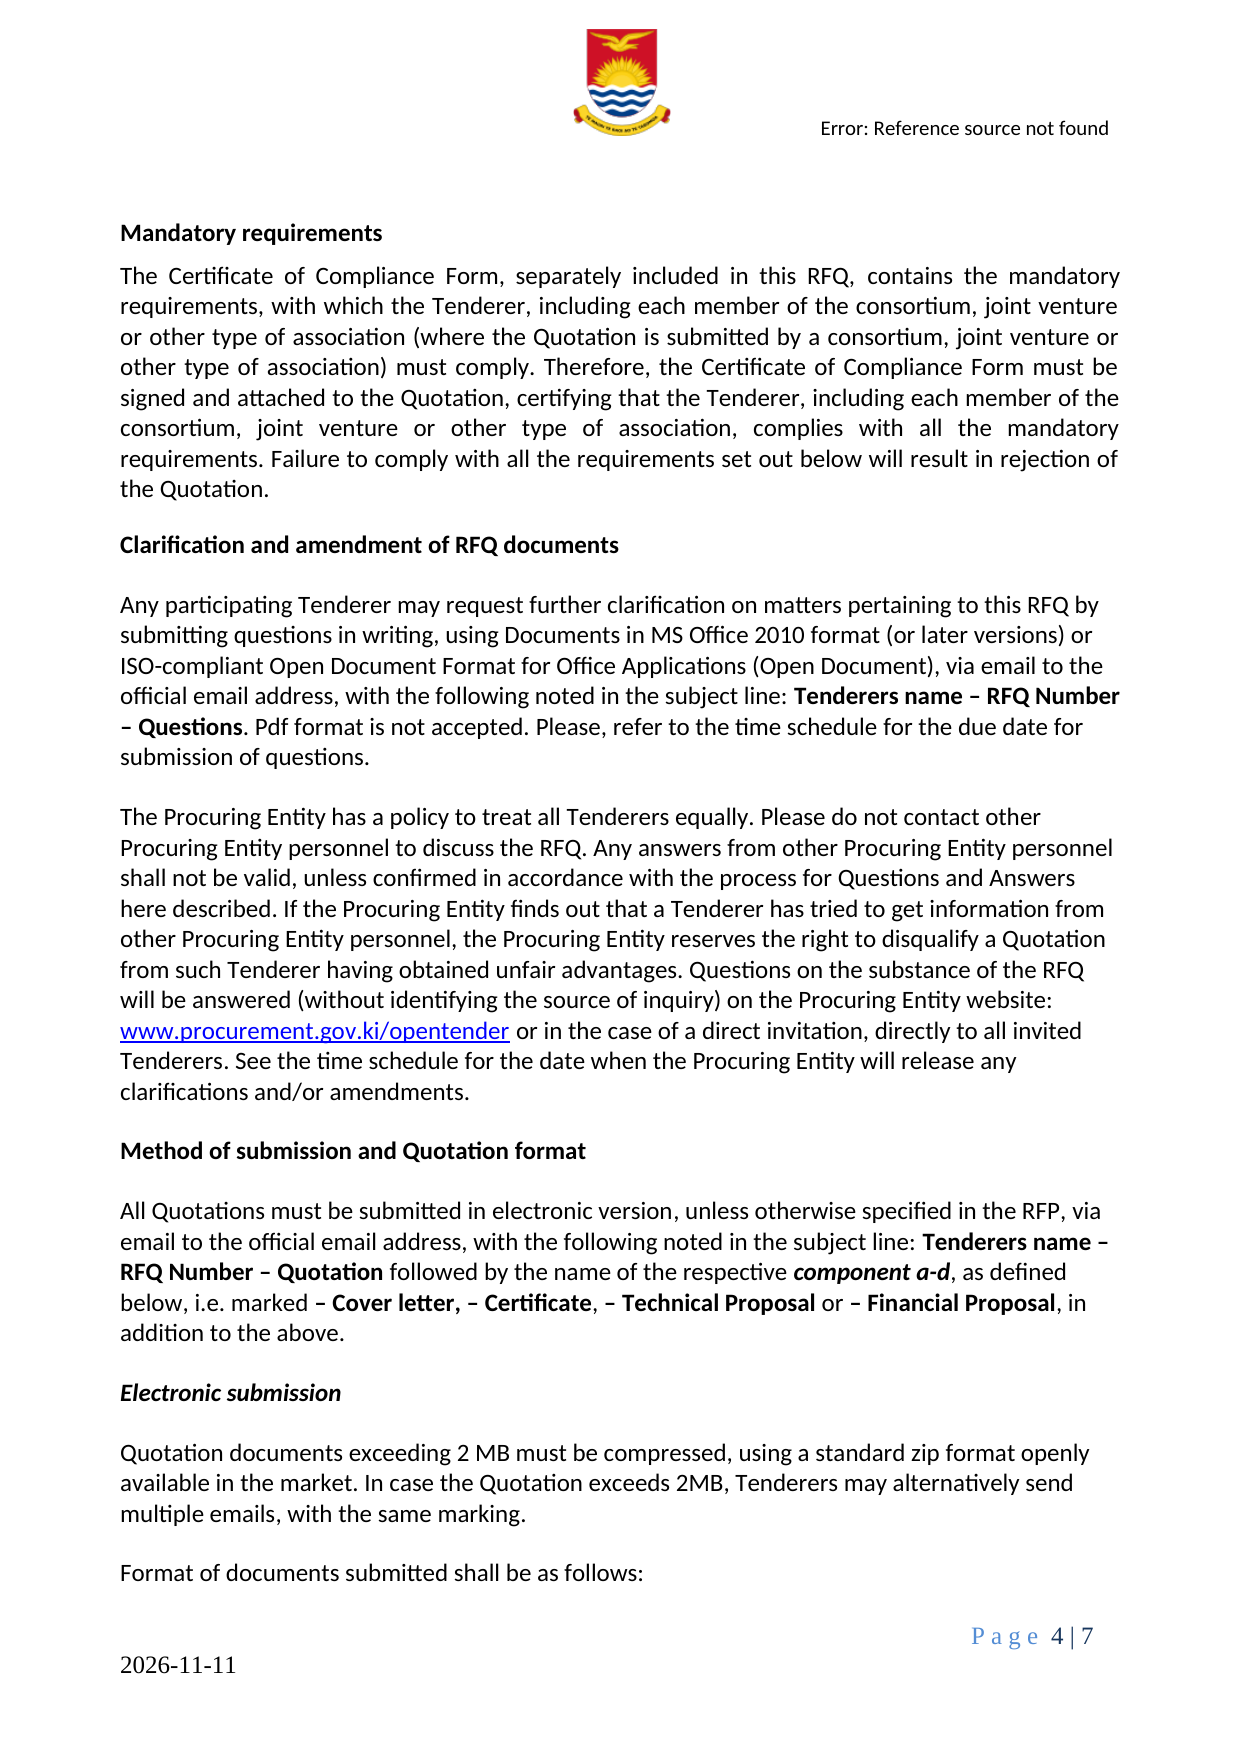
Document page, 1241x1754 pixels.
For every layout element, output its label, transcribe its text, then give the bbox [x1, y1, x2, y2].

text Format of documents submitted shall be as follows: [120, 1557, 1120, 1588]
subtitle Method of submission and Quotation format [120, 1136, 1120, 1166]
subtitle Mandatory requirements [120, 217, 1120, 247]
text Quotation documents exceeding 2 MB must be compressed, using a standard zip format openly available in the market. In case the Quotation exceeds 2MB, Tenderers may alternatively send multiple emails, with the same marking. [120, 1437, 1120, 1528]
subtitle Clarification and amendment of RFQ documents [120, 529, 1120, 560]
text Any participating Tenderer may request further clarification on matters pertaining to this RFQ by submitting questions in writing, using Documents in MS Office 2010 format (or later versions) or ISO-compliant Open Document Format for Office Applications (Open Document), via email to the official email address, with the following noted in the subject line: Tenderers name – RFQ Number – Questions. Pdf format is not accepted. Please, refer to the time schedule for the due date for submission of questions. [120, 589, 1120, 772]
text The Procuring Entity has a policy to treat all Tenderers equally. Please do not contact other Procuring Entity personnel to discuss the RFQ. Any answers from other Procuring Entity personnel shall not be valid, unless confirmed in accordance with the process for Questions and Answers here described. If the Procuring Entity finds out that a Tenderer has tried to get information from other Procuring Entity personnel, the Procuring Entity reserves the right to disqualify a Quotation from such Tenderer having obtained unfair advantages. Questions on the substance of the RFQ will be answered (without identifying the source of inquiry) on the Procuring Entity website: www.procurement.gov.ki/opentender or in the case of a direct invitation, directly to all invited Tenderers. See the time schedule for the date when the Procuring Entity will release any clarifications and/or amendments. [120, 801, 1120, 1106]
text All Quotations must be submitted in electronic version, unless otherwise specified in the RFP, via email to the official email address, with the following noted in the subject line: Tenderers name – RFQ Number – Quotation followed by the name of the respective component a-d, as defined below, i.e. marked – Cover letter, – Certificate, – Technical Proposal or – Financial Proposal, in addition to the above. [120, 1195, 1120, 1348]
text The Certificate of Compliance Form, separately included in this RFQ, contains the mandatory requirements, with which the Tenderer, including each member of the consortium, joint venture or other type of association (where the Quotation is submitted by a consortium, joint venture or other type of association) must comply. Therefore, the Certificate of Compliance Form must be signed and attached to the Quotation, certifying that the Tenderer, including each member of the consortium, joint venture or other type of association, complies with all the mandatory requirements. Failure to comply with all the requirements set out below will result in rejection of the Quotation. [120, 260, 1120, 504]
picture [573, 29, 671, 136]
subtitle Electronic submission [120, 1377, 1120, 1407]
